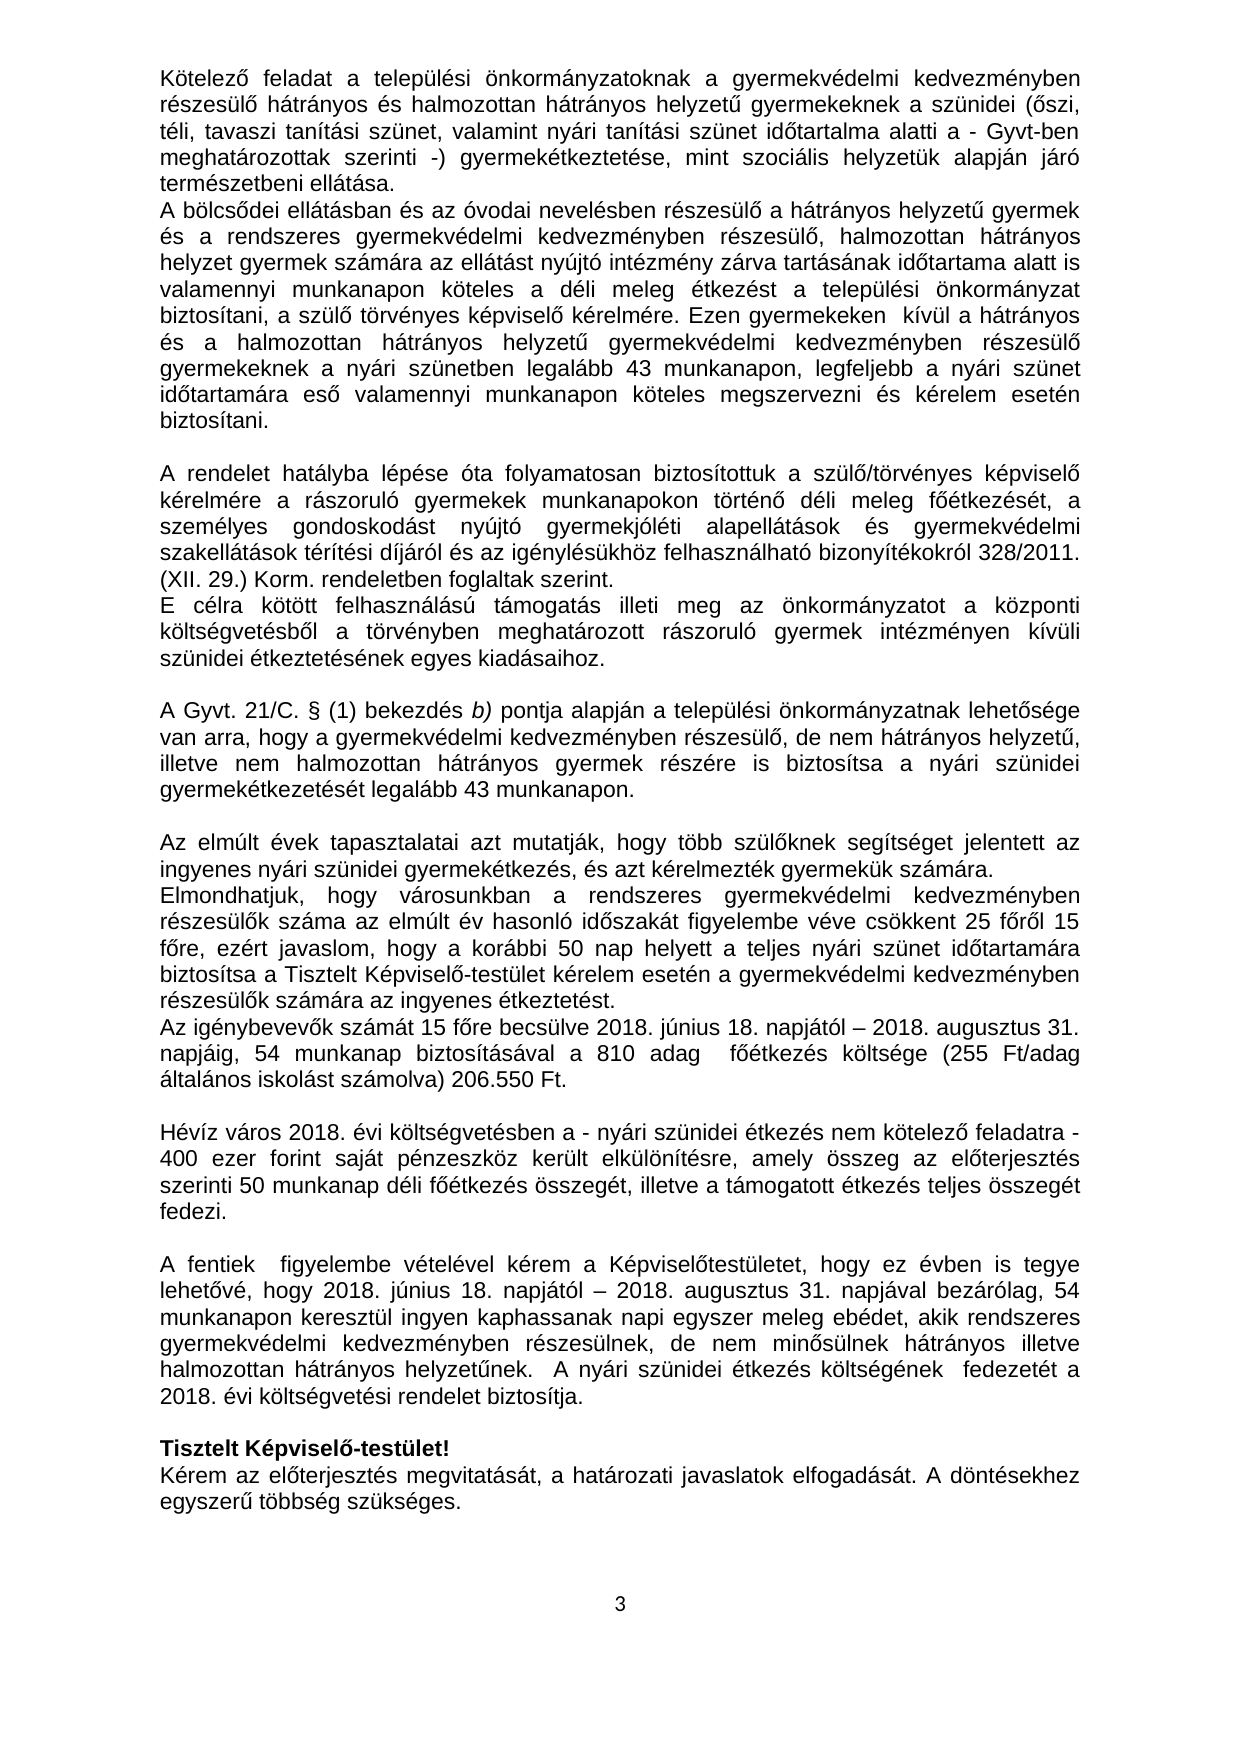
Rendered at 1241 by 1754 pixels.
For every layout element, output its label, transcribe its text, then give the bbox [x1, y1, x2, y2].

text Hévíz város 2018. évi költségvetésben a - nyári szünidei étkezés nem kötelező feladatra - 400 ezer forint saját pénzeszköz került elkülönítésre, amely összeg az előterjesztés szerinti 50 munkanap déli főétkezés összegét, illetve a támogatott étkezés teljes összegét fedezi. [159, 1119, 1081, 1224]
text A fentiek figyelembe vételével kérem a Képviselőtestületet, hogy ez évben is tegye lehetővé, hogy 2018. június 18. napjától – 2018. augusztus 31. napjával bezárólag, 54 munkanapon keresztül ingyen kaphassanak napi egyszer meleg ebédet, akik rendszeres gyermekvédelmi kedvezményben részesülnek, de nem minősülnek hátrányos illetve halmozottan hátrányos helyzetűnek. A nyári szünidei étkezés költségének fedezetét a 2018. évi költségvetési rendelet biztosítja. [159, 1251, 1081, 1409]
text E célra kötött felhasználású támogatás illeti meg az önkormányzatot a központi költségvetésből a törvényben meghatározott rászoruló gyermek intézményen kívüli szünidei étkeztetésének egyes kiadásaihoz. [159, 592, 1081, 671]
text Elmondhatjuk, hogy városunkban a rendszeres gyermekvédelmi kedvezményben részesülők száma az elmúlt év hasonló időszakát figyelembe véve csökkent 25 főről 15 főre, ezért javaslom, hogy a korábbi 50 nap helyett a teljes nyári szünet időtartamára biztosítsa a Tisztelt Képviselő-testület kérelem esetén a gyermekvédelmi kedvezményben részesülők számára az ingyenes étkeztetést. [159, 882, 1081, 1014]
text A bölcsődei ellátásban és az óvodai nevelésben részesülő a hátrányos helyzetű gyermek és a rendszeres gyermekvédelmi kedvezményben részesülő, halmozottan hátrányos helyzet gyermek számára az ellátást nyújtó intézmény zárva tartásának időtartama alatt is valamennyi munkanapon köteles a déli meleg étkezést a települési önkormányzat biztosítani, a szülő törvényes képviselő kérelmére. Ezen gyermekeken kívül a hátrányos és a halmozottan hátrányos helyzetű gyermekvédelmi kedvezményben részesülő gyermekeknek a nyári szünetben legalább 43 munkanapon, legfeljebb a nyári szünet időtartamára eső valamennyi munkanapon köteles megszervezni és kérelem esetén biztosítani. [159, 197, 1081, 434]
text Tisztelt Képviselő-testület! [159, 1435, 1081, 1462]
text Kötelező feladat a települési önkormányzatoknak a gyermekvédelmi kedvezményben részesülő hátrányos és halmozottan hátrányos helyzetű gyermekeknek a szünidei (őszi, téli, tavaszi tanítási szünet, valamint nyári tanítási szünet időtartalma alatti a - Gyvt-ben meghatározottak szerinti -) gyermekétkeztetése, mint szociális helyzetük alapján járó természetbeni ellátása. [159, 65, 1081, 197]
subtitle A rendelet hatályba lépése óta folyamatosan biztosítottuk a szülő/törvényes képviselő kérelmére a rászoruló gyermekek munkanapokon történő déli meleg főétkezését, a személyes gondoskodást nyújtó gyermekjóléti alapellátások és gyermekvédelmi szakellátások térítési díjáról és az igénylésükhöz felhasználható bizonyítékokról 328/2011. (XII. 29.) Korm. rendeletben foglaltak szerint. [159, 460, 1081, 592]
text A Gyvt. 21/C. § (1) bekezdés b) pontja alapján a települési önkormányzatnak lehetősége van arra, hogy a gyermekvédelmi kedvezményben részesülő, de nem hátrányos helyzetű, illetve nem halmozottan hátrányos gyermek részére is biztosítsa a nyári szünidei gyermekétkezetését legalább 43 munkanapon. [159, 697, 1081, 803]
text Kérem az előterjesztés megvitatását, a határozati javaslatok elfogadását. A döntésekhez egyszerű többség szükséges. [159, 1462, 1081, 1514]
text Az elmúlt évek tapasztalatai azt mutatják, hogy több szülőknek segítséget jelentett az ingyenes nyári szünidei gyermekétkezés, és azt kérelmezték gyermekük számára. [159, 829, 1081, 882]
text Az igénybevevők számát 15 főre becsülve 2018. június 18. napjától – 2018. augusztus 31. napjáig, 54 munkanap biztosításával a 810 adag főétkezés költsége (255 Ft/adag általános iskolást számolva) 206.550 Ft. [159, 1014, 1081, 1093]
